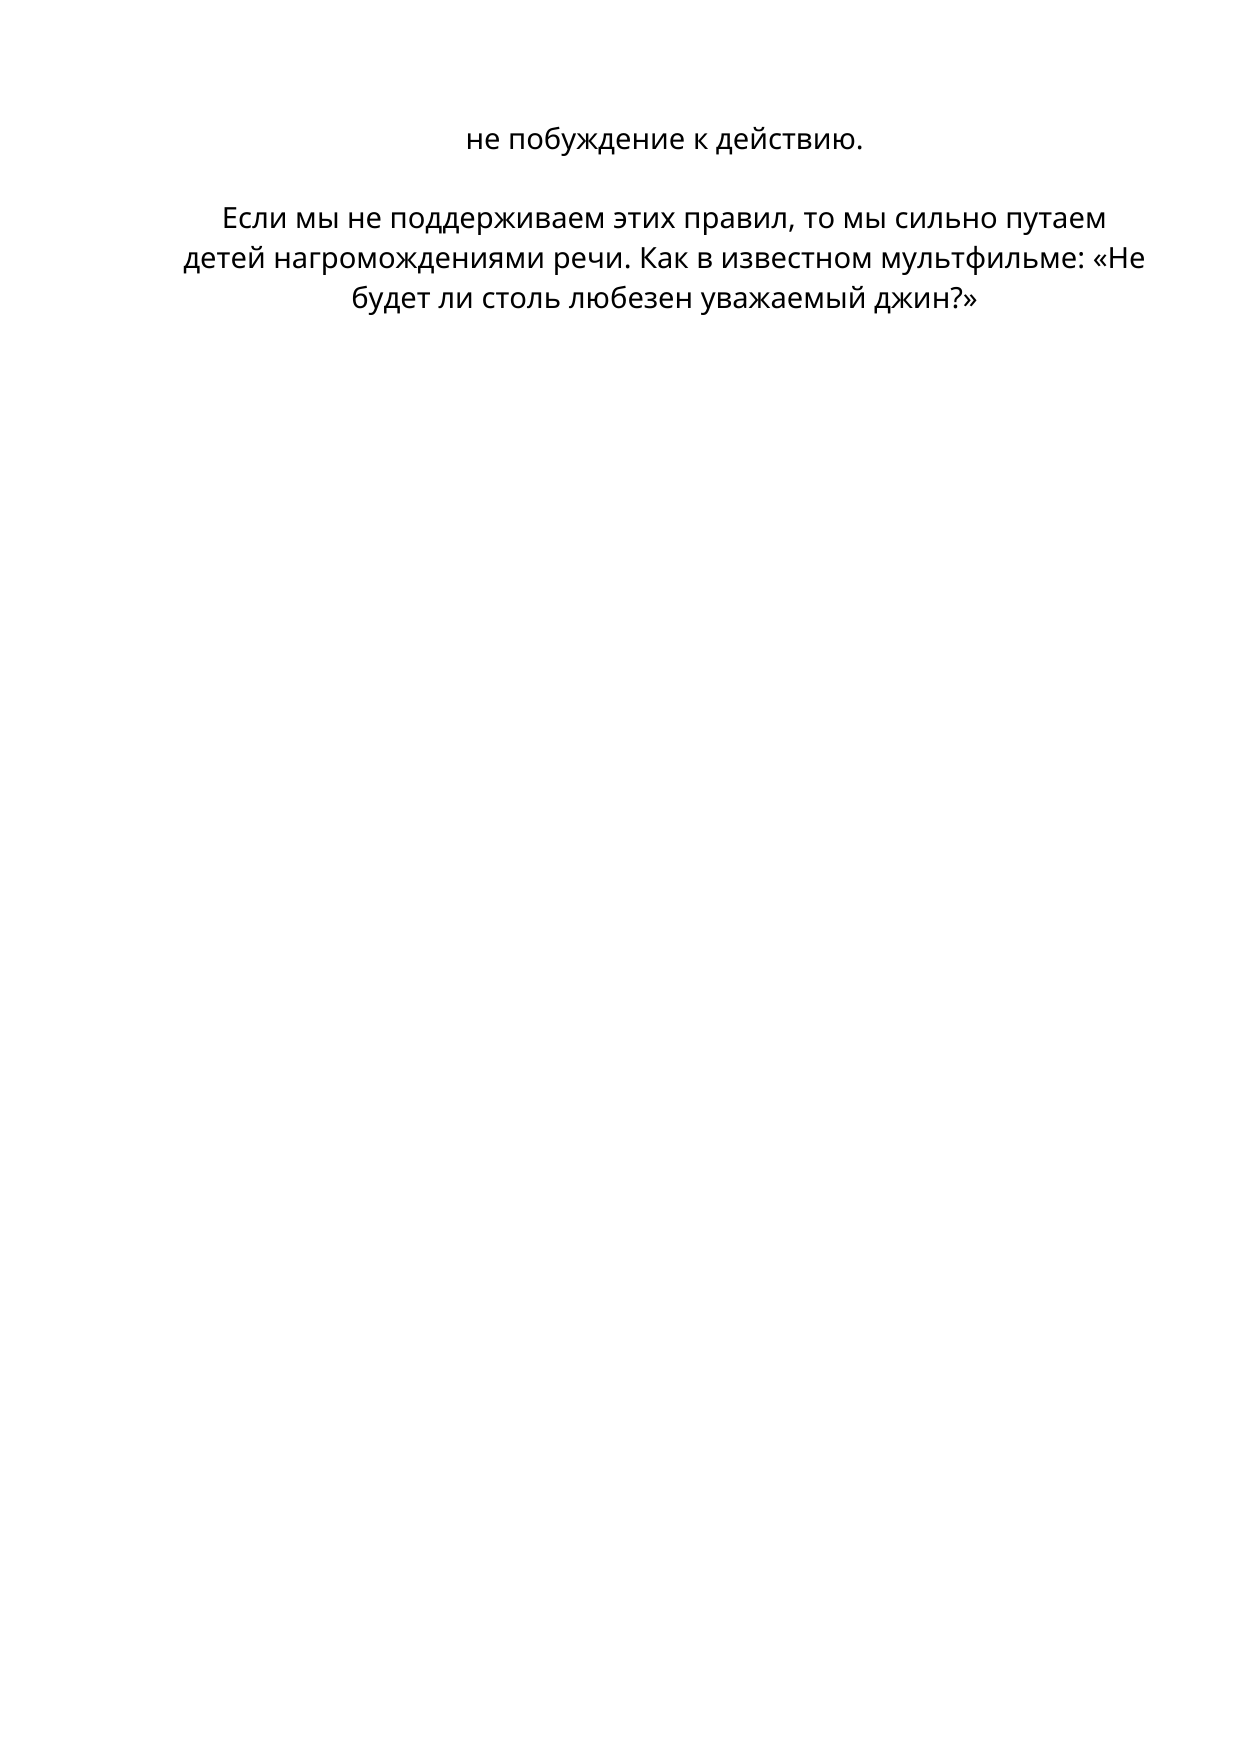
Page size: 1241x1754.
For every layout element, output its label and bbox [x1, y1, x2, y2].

text [177, 118, 1152, 317]
